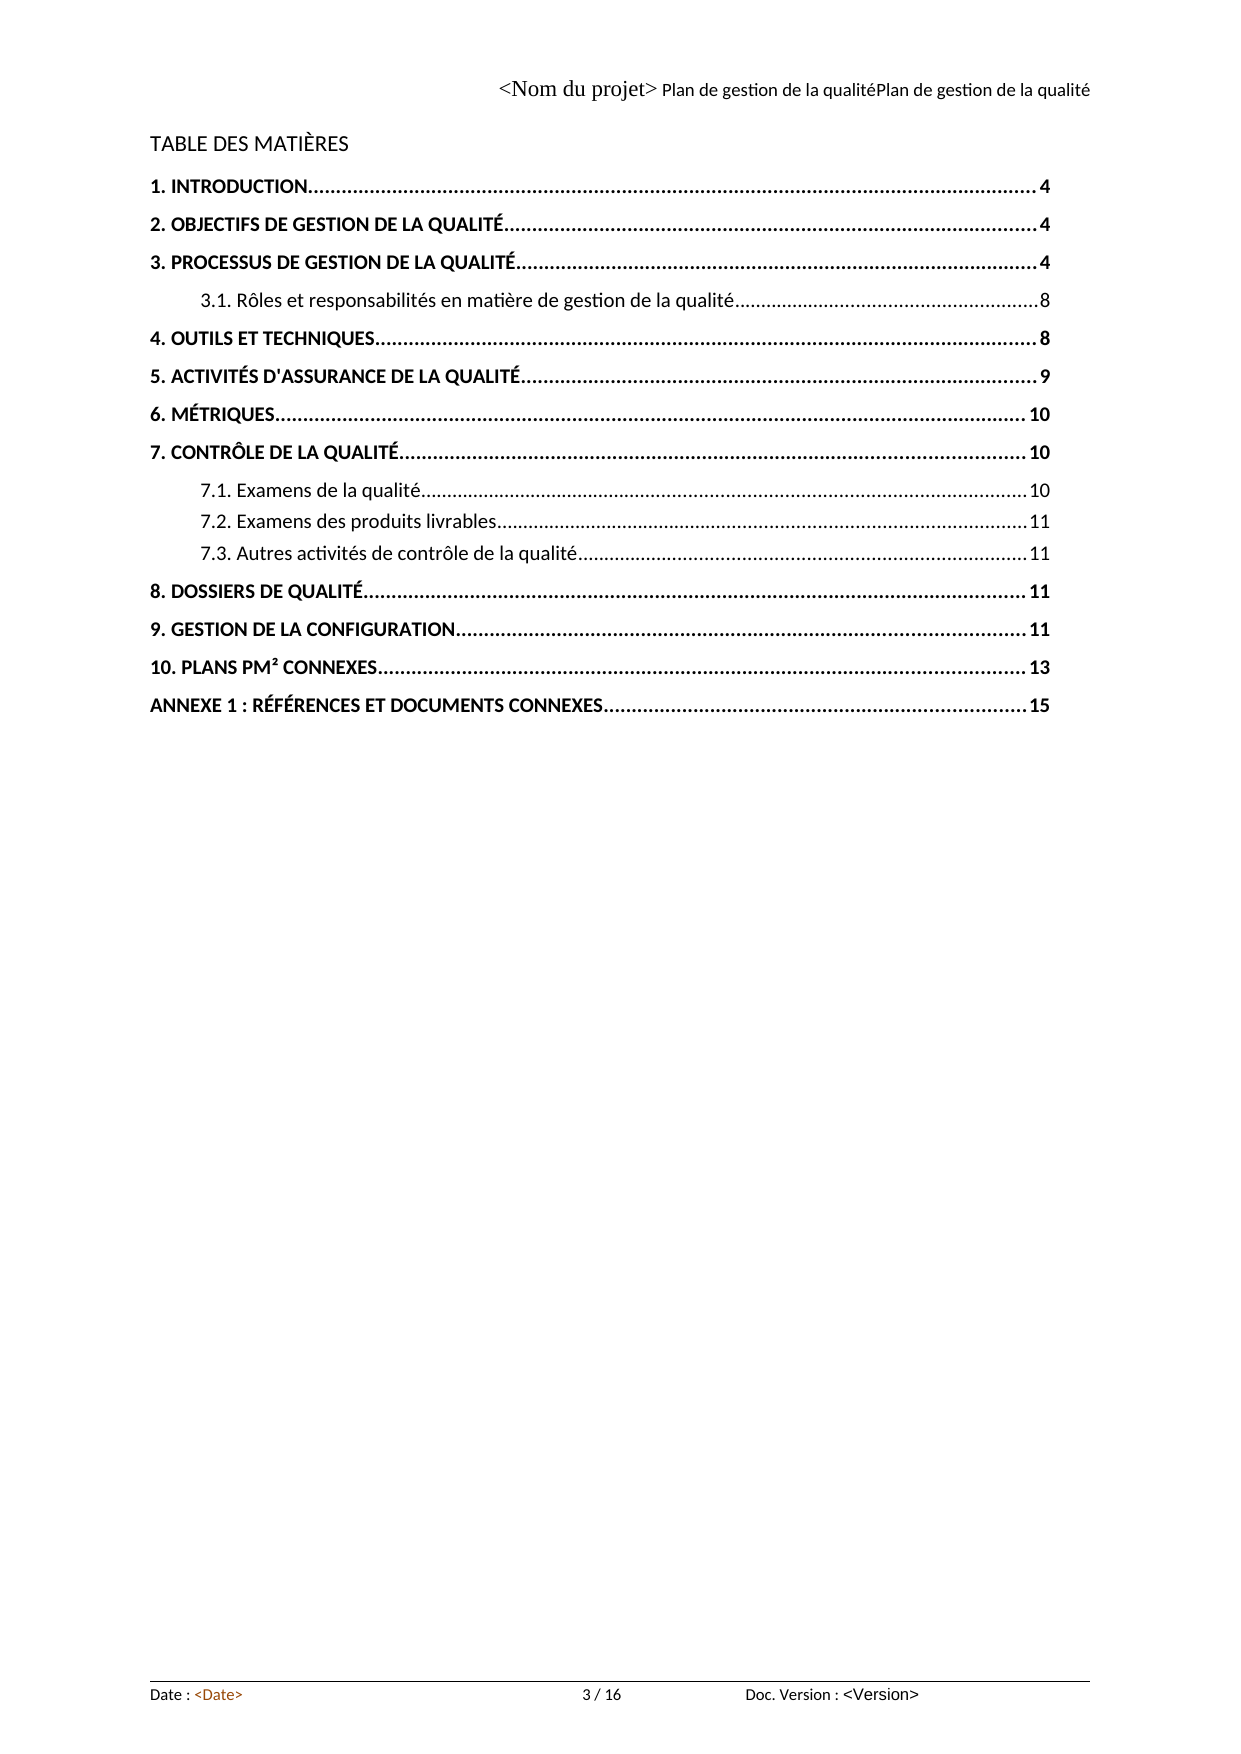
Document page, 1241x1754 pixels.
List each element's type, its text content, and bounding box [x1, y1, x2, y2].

text 10. Plans PM² connexes 13 [150, 654, 1015, 679]
text 7. Contrôle de la qualité 10 [150, 439, 1015, 464]
text 1. Introduction 4 [150, 174, 1015, 199]
text TABLE DES MATIÈRES [150, 129, 1090, 157]
text Annexe 1 : Références et documents connexes 15 [150, 692, 1015, 717]
text 9. Gestion de la configuration 11 [150, 616, 1015, 642]
text 7.3. Autres activités de contrôle de la qualité 11 [200, 540, 1015, 566]
text 2. Objectifs de gestion de la qualité 4 [150, 212, 1015, 237]
text 3.1. Rôles et responsabilités en matière de gestion de la qualité 8 [200, 287, 1015, 313]
text 7.2. Examens des produits livrables 11 [200, 509, 1015, 534]
text 6. Métriques 10 [150, 401, 1015, 427]
text 4. Outils et techniques 8 [150, 325, 1015, 351]
text 7.1. Examens de la qualité 10 [200, 477, 1015, 502]
text 5. Activités d'assurance de la qualité 9 [150, 363, 1015, 389]
text 3. Processus de gestion de la qualité 4 [150, 249, 1015, 275]
text 8. Dossiers de qualité 11 [150, 578, 1015, 604]
